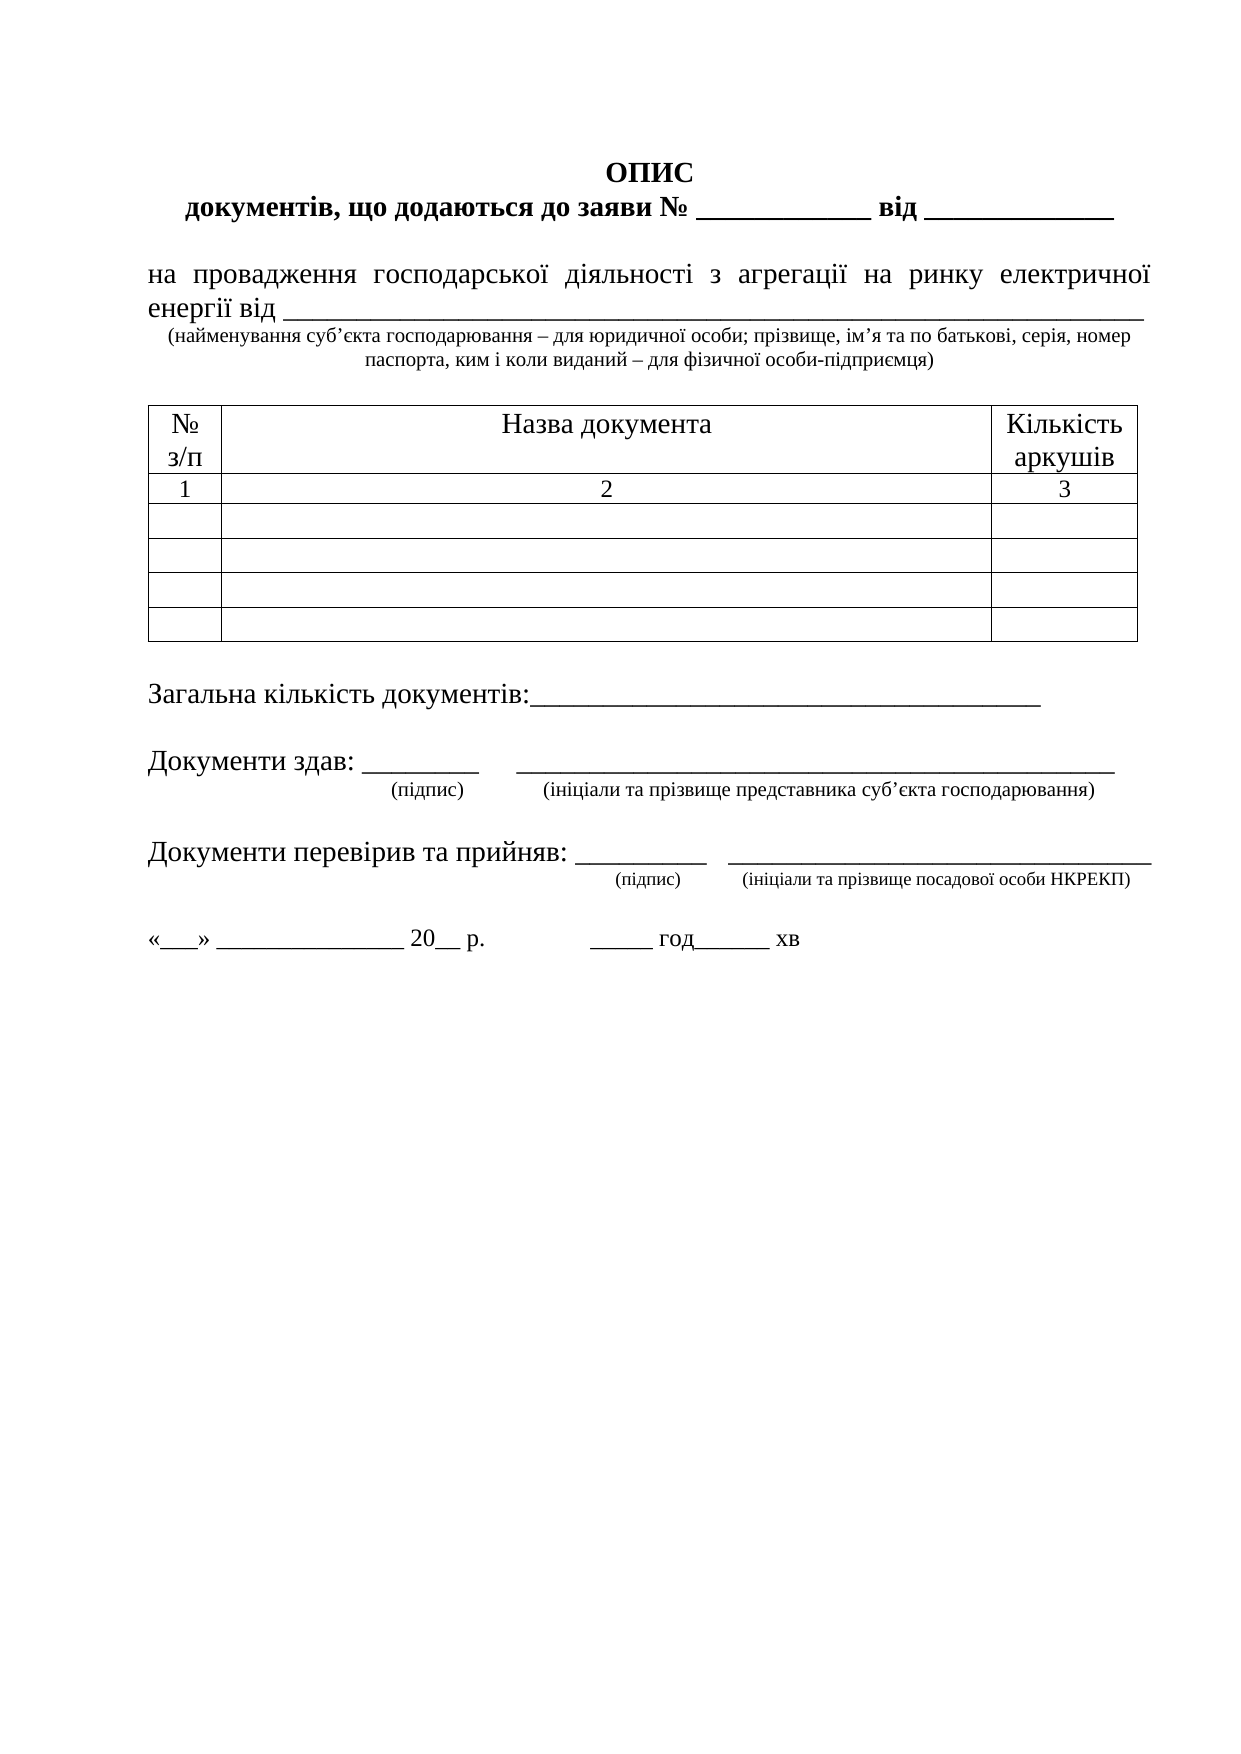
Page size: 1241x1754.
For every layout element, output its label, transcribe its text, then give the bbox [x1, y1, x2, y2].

text (підпис) (ініціали та прізвище посадової особи НКРЕКП) [516, 868, 1152, 889]
table_cell [222, 504, 991, 537]
table_cell 3 [992, 474, 1137, 503]
text Загальна кількість документів:___________________________________ [148, 676, 1152, 709]
table_cell [149, 573, 221, 607]
table_header № з/п [149, 406, 221, 473]
table_header Назва документа [222, 406, 991, 473]
table_cell 2 [222, 474, 991, 503]
text Документи перевірив та прийняв: _________ _____________________________ [148, 834, 1152, 868]
table_cell 1 [149, 474, 221, 503]
table_header Кількість аркушів [992, 406, 1137, 473]
text ОПИС [148, 156, 1152, 189]
table_cell [992, 608, 1137, 641]
table_cell [222, 608, 991, 641]
table_cell [992, 504, 1137, 537]
text (найменування суб’єкта господарювання – для юридичної особи; прізвище, ім’я та по батькові, серія, номер паспорта, ким і коли виданий – для фізичної особи-підприємця) [148, 323, 1152, 371]
text «___» _______________ 20__ р. _____ год______ хв [148, 923, 1152, 951]
table_cell [149, 539, 221, 572]
table_cell [992, 573, 1137, 607]
table_cell [222, 539, 991, 572]
table_cell [149, 504, 221, 537]
text Документи здав: ________ _________________________________________ [148, 743, 1152, 776]
text (підпис) (ініціали та прізвище представника суб’єкта господарювання) [370, 776, 1152, 801]
table_cell [992, 539, 1137, 572]
text документів, що додаються до заяви № ____________ від _____________ [148, 189, 1152, 223]
table_cell [222, 573, 991, 607]
table_cell [149, 608, 221, 641]
text на провадження господарської діяльності з агрегації на ринку електричної енергії від ___________________________________________________________ [148, 256, 1152, 323]
